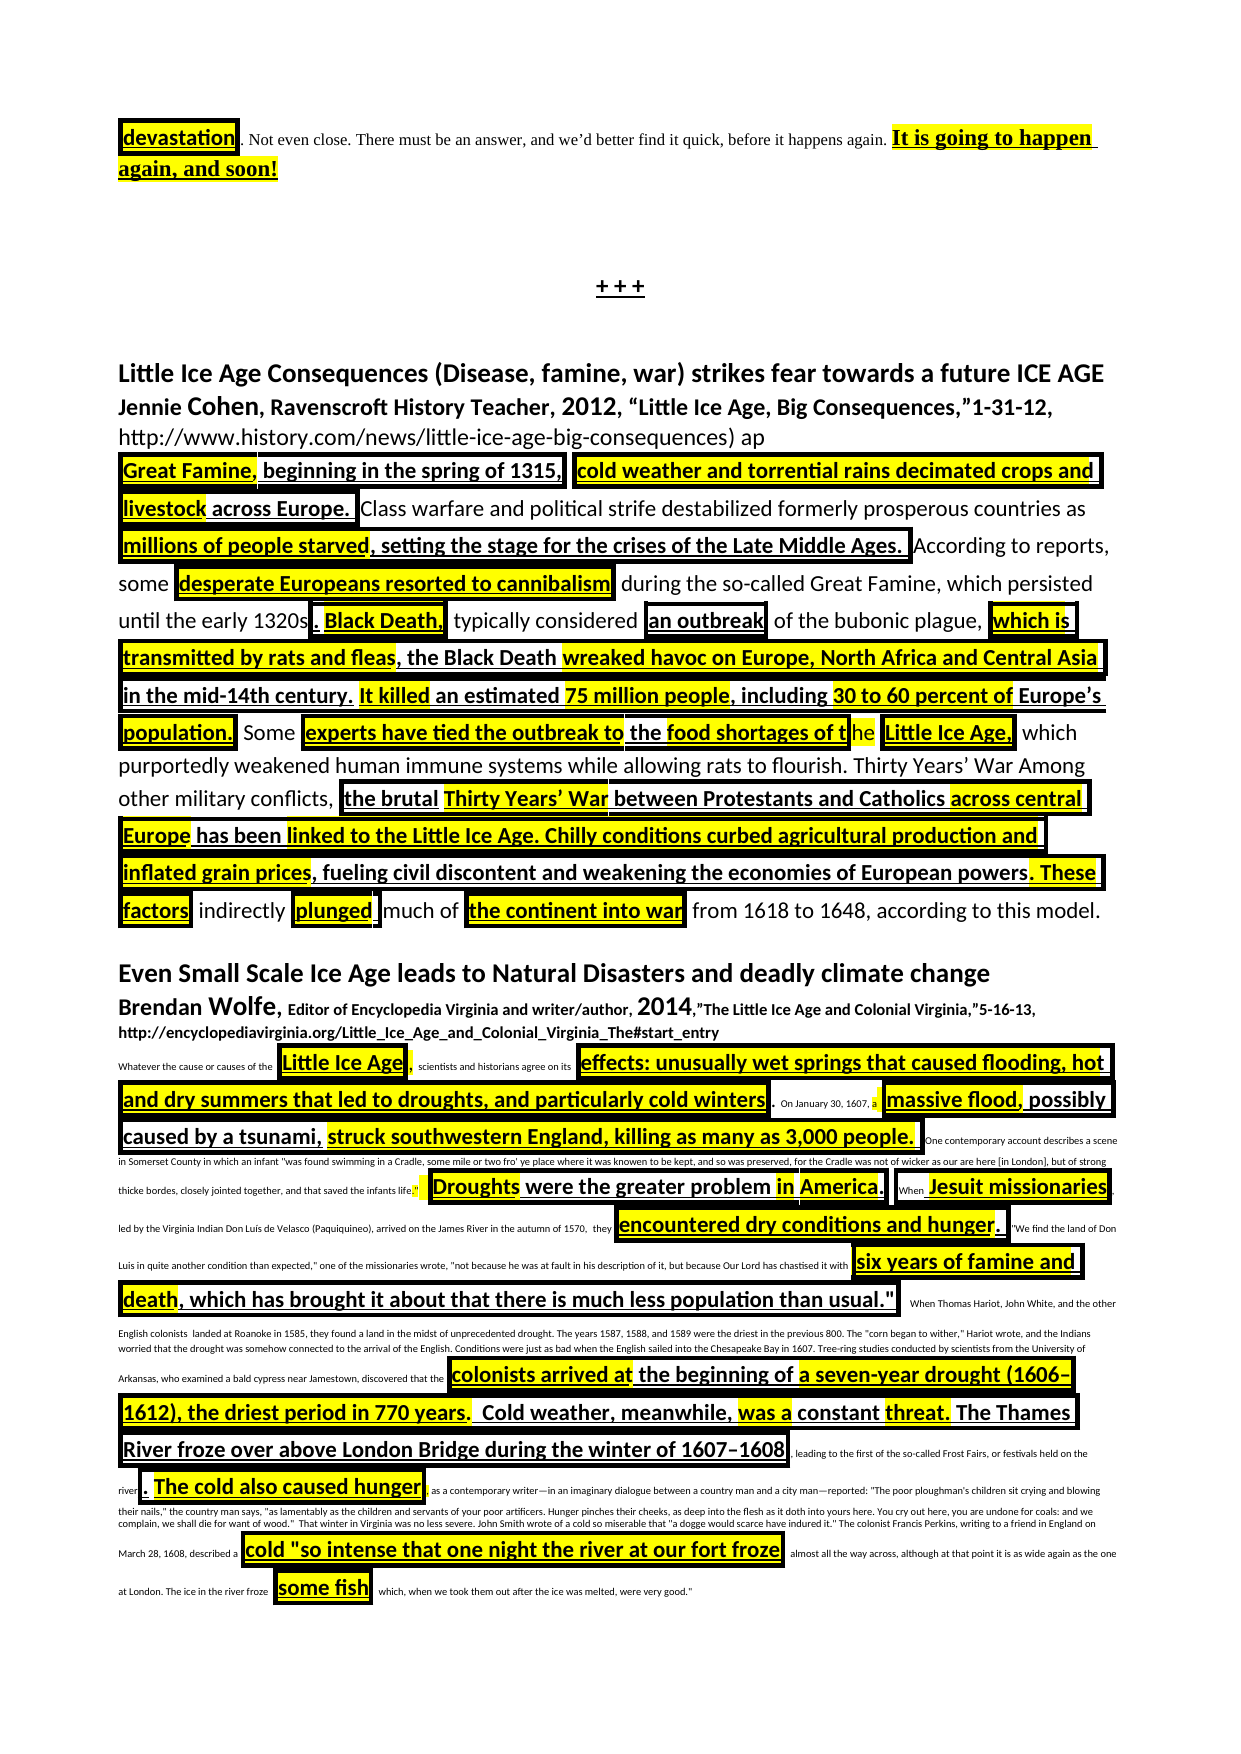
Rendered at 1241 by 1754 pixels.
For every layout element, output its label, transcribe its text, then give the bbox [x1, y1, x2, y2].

text Little Ice Age Consequences (Disease, famine, war) strikes fear towards a future ICE AGE [118, 356, 1122, 389]
text Jennie Cohen, Ravenscroft History Teacher, 2012, “Little Ice Age, Big Consequences,”1-31-12, http://www.history.com/news/little-ice-age-big-consequences) ap [118, 389, 1122, 452]
text Great Famine, beginning in the spring of 1315, cold weather and torrential rains decimated crops and livestock across Europe. Class warfare and political strife destabilized formerly prosperous countries as millions of people starved, setting the stage for the crises of the Late Middle Ages. According to reports, some desperate Europeans resorted to cannibalism during the so-called Great Famine, which persisted until the early 1320s. Black Death, typically considered an outbreak of the bubonic plague, which is transmitted by rats and fleas, the Black Death wreaked havoc on Europe, North Africa and Central Asia in the mid-14th century. It killed an estimated 75 million people, including 30 to 60 percent of Europe’s population. Some experts have tied the outbreak to the food shortages of the Little Ice Age, which purportedly weakened human immune systems while allowing rats to flourish. Thirty Years’ War Among other military conflicts, the brutal Thirty Years’ War between Protestants and Catholics across central Europe has been linked to the Little Ice Age. Chilly conditions curbed agricultural production and inflated grain prices, fueling civil discontent and weakening the economies of European powers. These factors indirectly plunged much of the continent into war from 1618 to 1648, according to this model. [118, 452, 1122, 928]
text Brendan Wolfe, Editor of Encyclopedia Virginia and writer/author, 2014,”The Little Ice Age and Colonial Virginia,”5-16-13, http://encyclopediavirginia.org/Little_Ice_Age_and_Colonial_Virginia_The#start_entry [118, 989, 1122, 1043]
text Even Small Scale Ice Age leads to Natural Disasters and deadly climate change [118, 957, 1122, 989]
text Whatever the cause or causes of the Little Ice Age, scientists and historians agree on its effects: unusually wet springs that caused flooding, hot and dry summers that led to droughts, and particularly cold winters. On January 30, 1607, a massive flood, possibly caused by a tsunami, struck southwestern England, killing as many as 3,000 people. One contemporary account describes a scene in Somerset County in which an infant "was found swimming in a Cradle, some mile or two fro' ye place where it was knowen to be kept, and so was preserved, for the Cradle was not of wicker as our are here [in London], but of strong thicke bordes, closely jointed together, and that saved the infants life." Droughts were the greater problem in America. When Jesuit missionaries, led by the Virginia Indian Don Luís de Velasco (Paquiquineo), arrived on the James River in the autumn of 1570, they encountered dry conditions and hunger. "We find the land of Don Luis in quite another condition than expected," one of the missionaries wrote, "not because he was at fault in his description of it, but because Our Lord has chastised it with six years of famine and death, which has brought it about that there is much less population than usual." When Thomas Hariot, John White, and the other English colonists landed at Roanoke in 1585, they found a land in the midst of unprecedented drought. The years 1587, 1588, and 1589 were the driest in the previous 800. The "corn began to wither," Hariot wrote, and the Indians worried that the drought was somehow connected to the arrival of the English. Conditions were just as bad when the English sailed into the Chesapeake Bay in 1607. Tree-ring studies conducted by scientists from the University of Arkansas, who examined a bald cypress near Jamestown, discovered that the colonists arrived at the beginning of a seven-year drought (1606–1612), the driest period in 770 years. Cold weather, meanwhile, was a constant threat. The Thames River froze over above London Bridge during the winter of 1607–1608, leading to the first of the so-called Frost Fairs, or festivals held on the river. The cold also caused hunger, as a contemporary writer—in an imaginary dialogue between a country man and a city man—reported: "The poor ploughman's children sit crying and blowing their nails," the country man says, "as lamentably as the children and servants of your poor artificers. Hunger pinches their cheeks, as deep into the flesh as it doth into yours here. You cry out here, you are undone for coals: and we complain, we shall die for want of wood." That winter in Virginia was no less severe. John Smith wrote of a cold so miserable that "a dogge would scarce have indured it." The colonist Francis Perkins, writing to a friend in England on March 28, 1608, described a cold "so intense that one night the river at our fort froze almost all the way across, although at that point it is as wide again as the one at London. The ice in the river froze some fish which, when we took them out after the ice was melted, were very good." [118, 1043, 1122, 1605]
text + + + [118, 270, 1122, 300]
